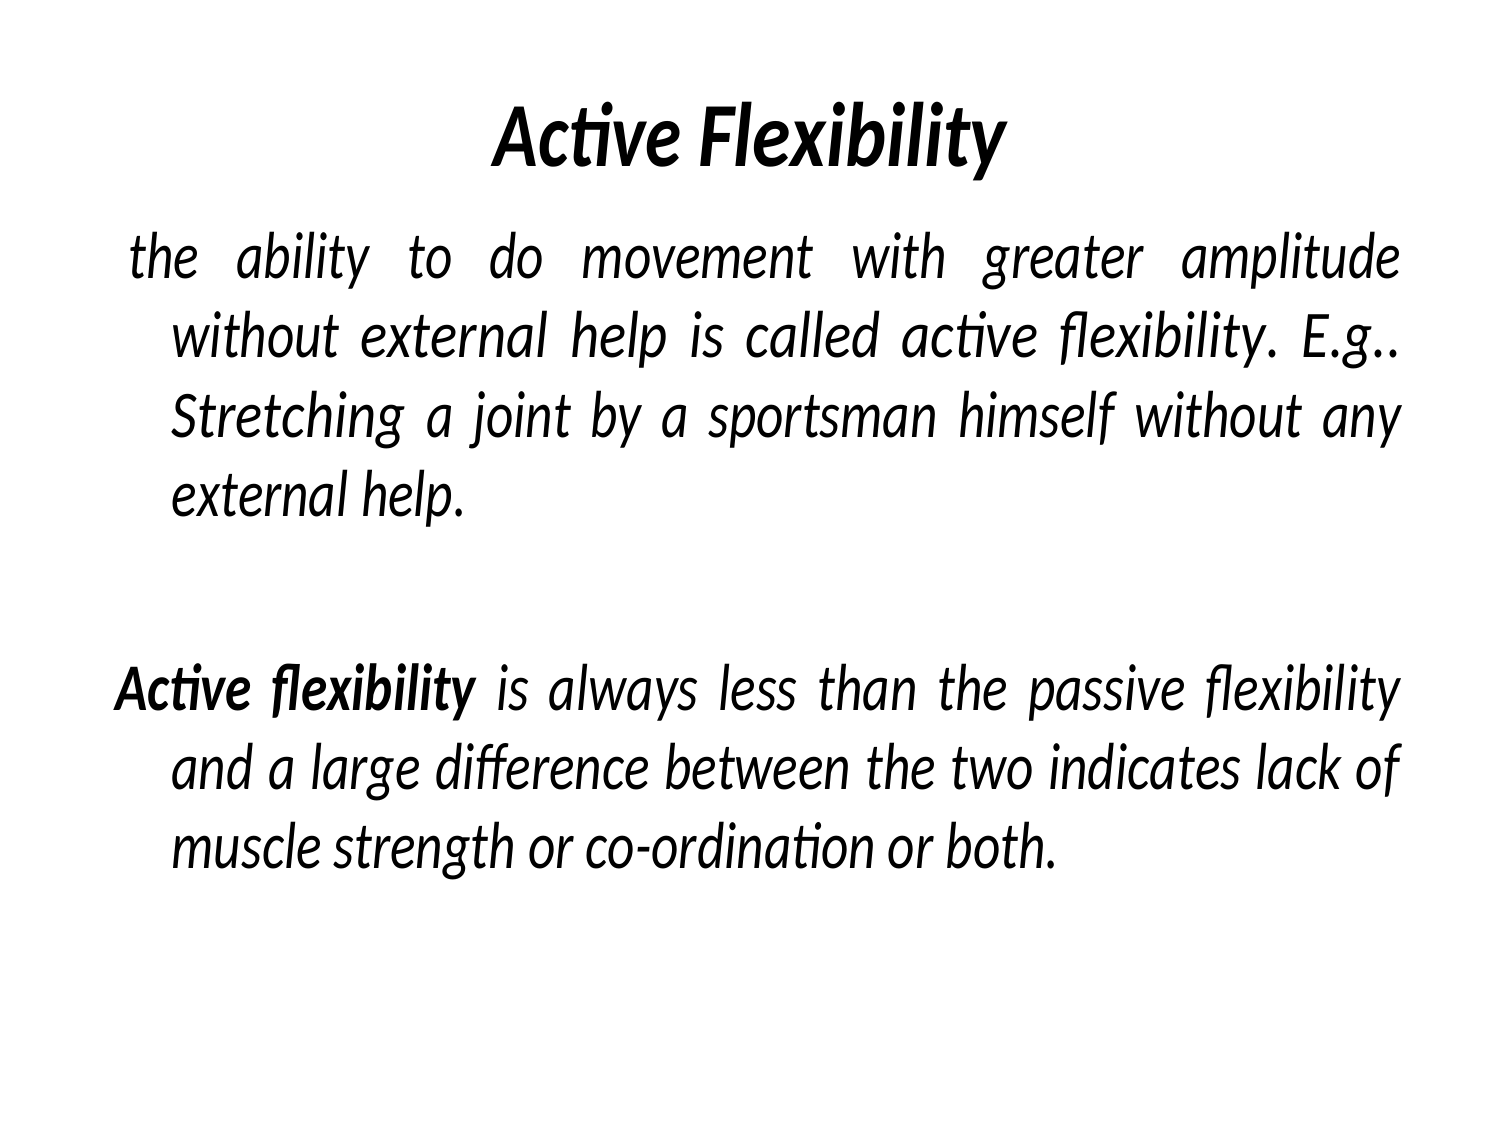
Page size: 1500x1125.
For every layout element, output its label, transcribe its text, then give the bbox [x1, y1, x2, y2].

subtitle Active Flexibility [0, 87, 1500, 187]
text the ability to do movement with greater amplitude without external help is called active flexibility. E.g.. Stretching a joint by a sportsman himself without any external help. [128, 214, 1401, 533]
text Active flexibility is always less than the passive flexibility and a large difference between the two indicates lack of muscle strength or co-ordination or both. [115, 646, 1402, 886]
